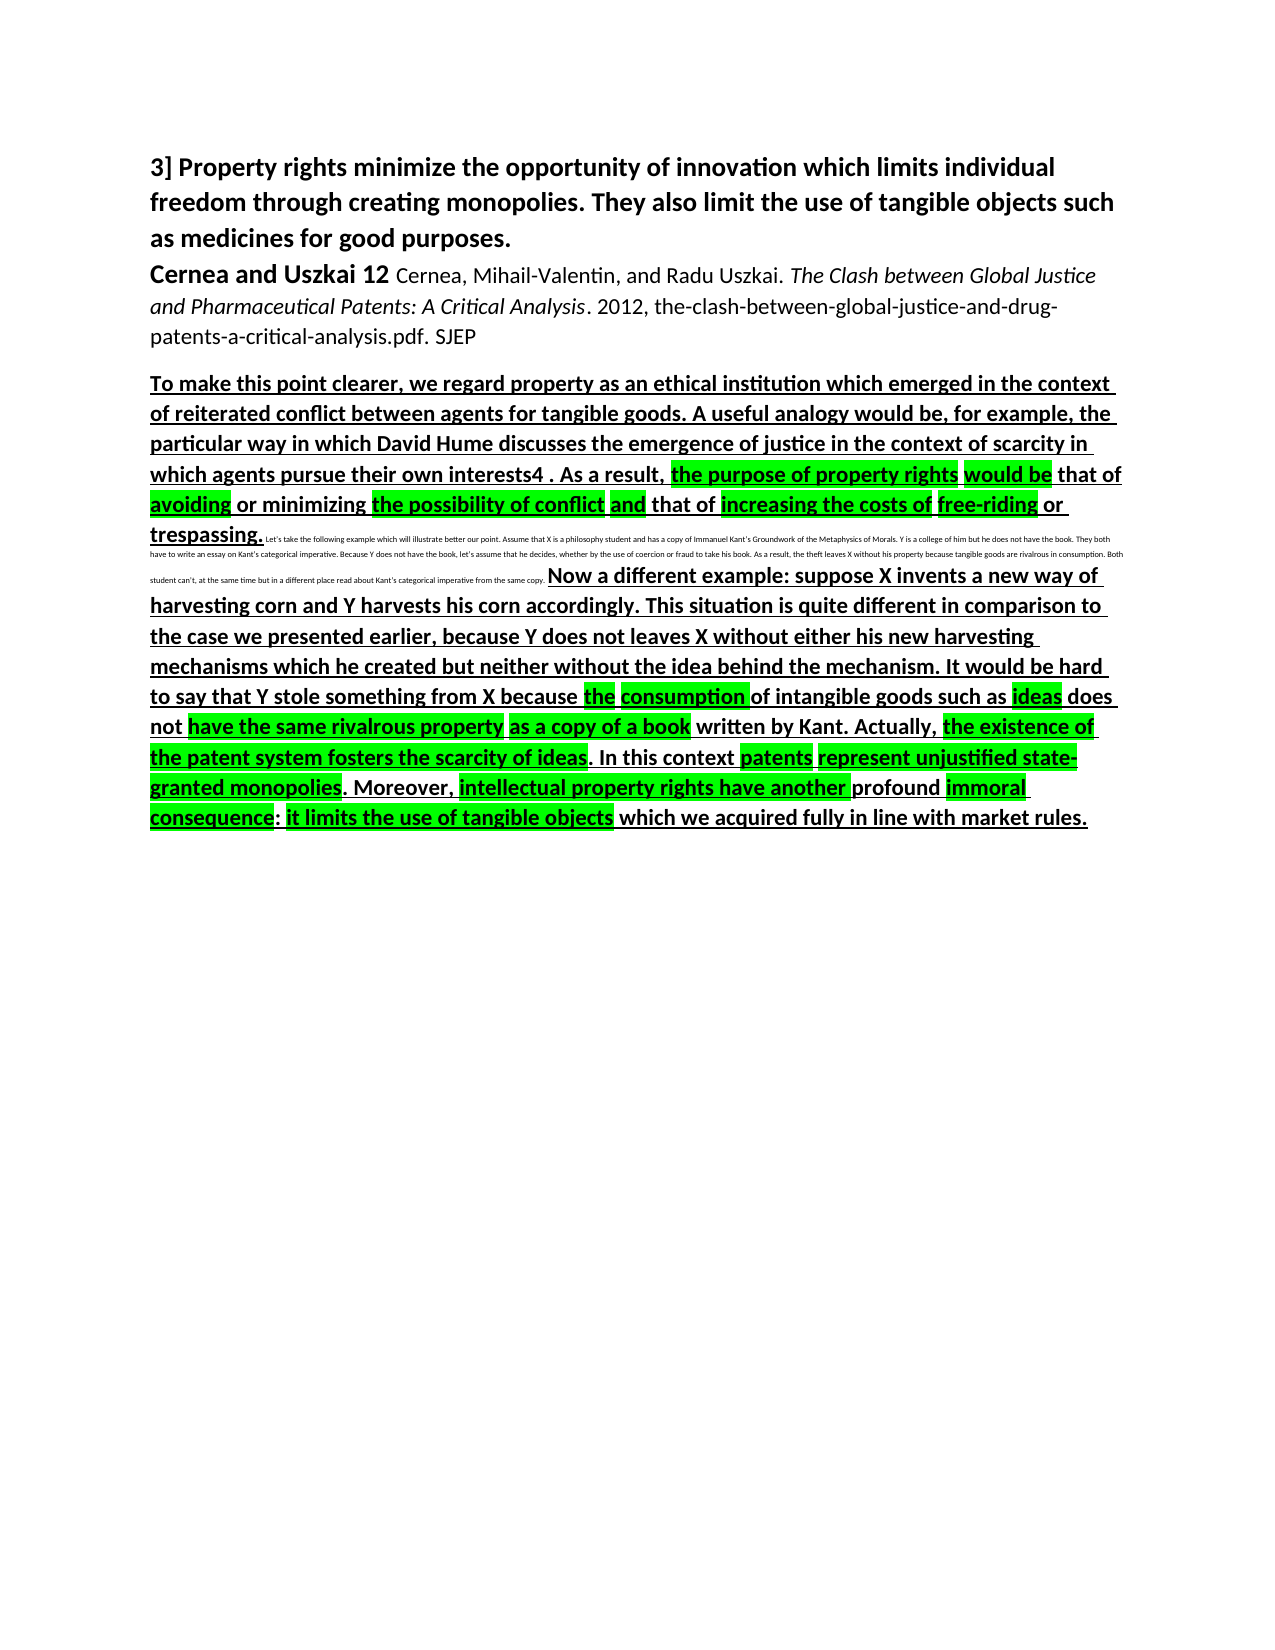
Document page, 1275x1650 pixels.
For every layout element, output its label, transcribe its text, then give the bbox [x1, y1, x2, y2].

subtitle 3] Property rights minimize the opportunity of innovation which limits individual freedom through creating monopolies. They also limit the use of tangible objects such as medicines for good purposes. [150, 150, 1125, 254]
text Cernea and Uszkai 12 Cernea, Mihail-Valentin, and Radu Uszkai. The Clash between Global Justice and Pharmaceutical Patents: A Critical Analysis. 2012, the-clash-between-global-justice-and-drug-patents-a-critical-analysis.pdf. SJEP [150, 257, 1125, 350]
text To make this point clearer, we regard property as an ethical institution which emerged in the context of reiterated conflict between agents for tangible goods. A useful analogy would be, for example, the particular way in which David Hume discusses the emergence of justice in the context of scarcity in which agents pursue their own interests4 . As a result, the purpose of property rights would be that of avoiding or minimizing the possibility of conflict and that of increasing the costs of free-riding or trespassing. Let’s take the following example which will illustrate better our point. Assume that X is a philosophy student and has a copy of Immanuel Kant’s Groundwork of the Metaphysics of Morals. Y is a college of him but he does not have the book. They both have to write an essay on Kant’s categorical imperative. Because Y does not have the book, let’s assume that he decides, whether by the use of coercion or fraud to take his book. As a result, the theft leaves X without his property because tangible goods are rivalrous in consumption. Both student can’t, at the same time but in a different place read about Kant’s categorical imperative from the same copy. Now a different example: suppose X invents a new way of harvesting corn and Y harvests his corn accordingly. This situation is quite different in comparison to the case we presented earlier, because Y does not leaves X without either his new harvesting mechanisms which he created but neither without the idea behind the mechanism. It would be hard to say that Y stole something from X because the consumption of intangible goods such as ideas does not have the same rivalrous property as a copy of a book written by Kant. Actually, the existence of the patent system fosters the scarcity of ideas. In this context patents represent unjustified state-granted monopolies. Moreover, intellectual property rights have another profound immoral consequence: it limits the use of tangible objects which we acquired fully in line with market rules. [150, 369, 1125, 831]
